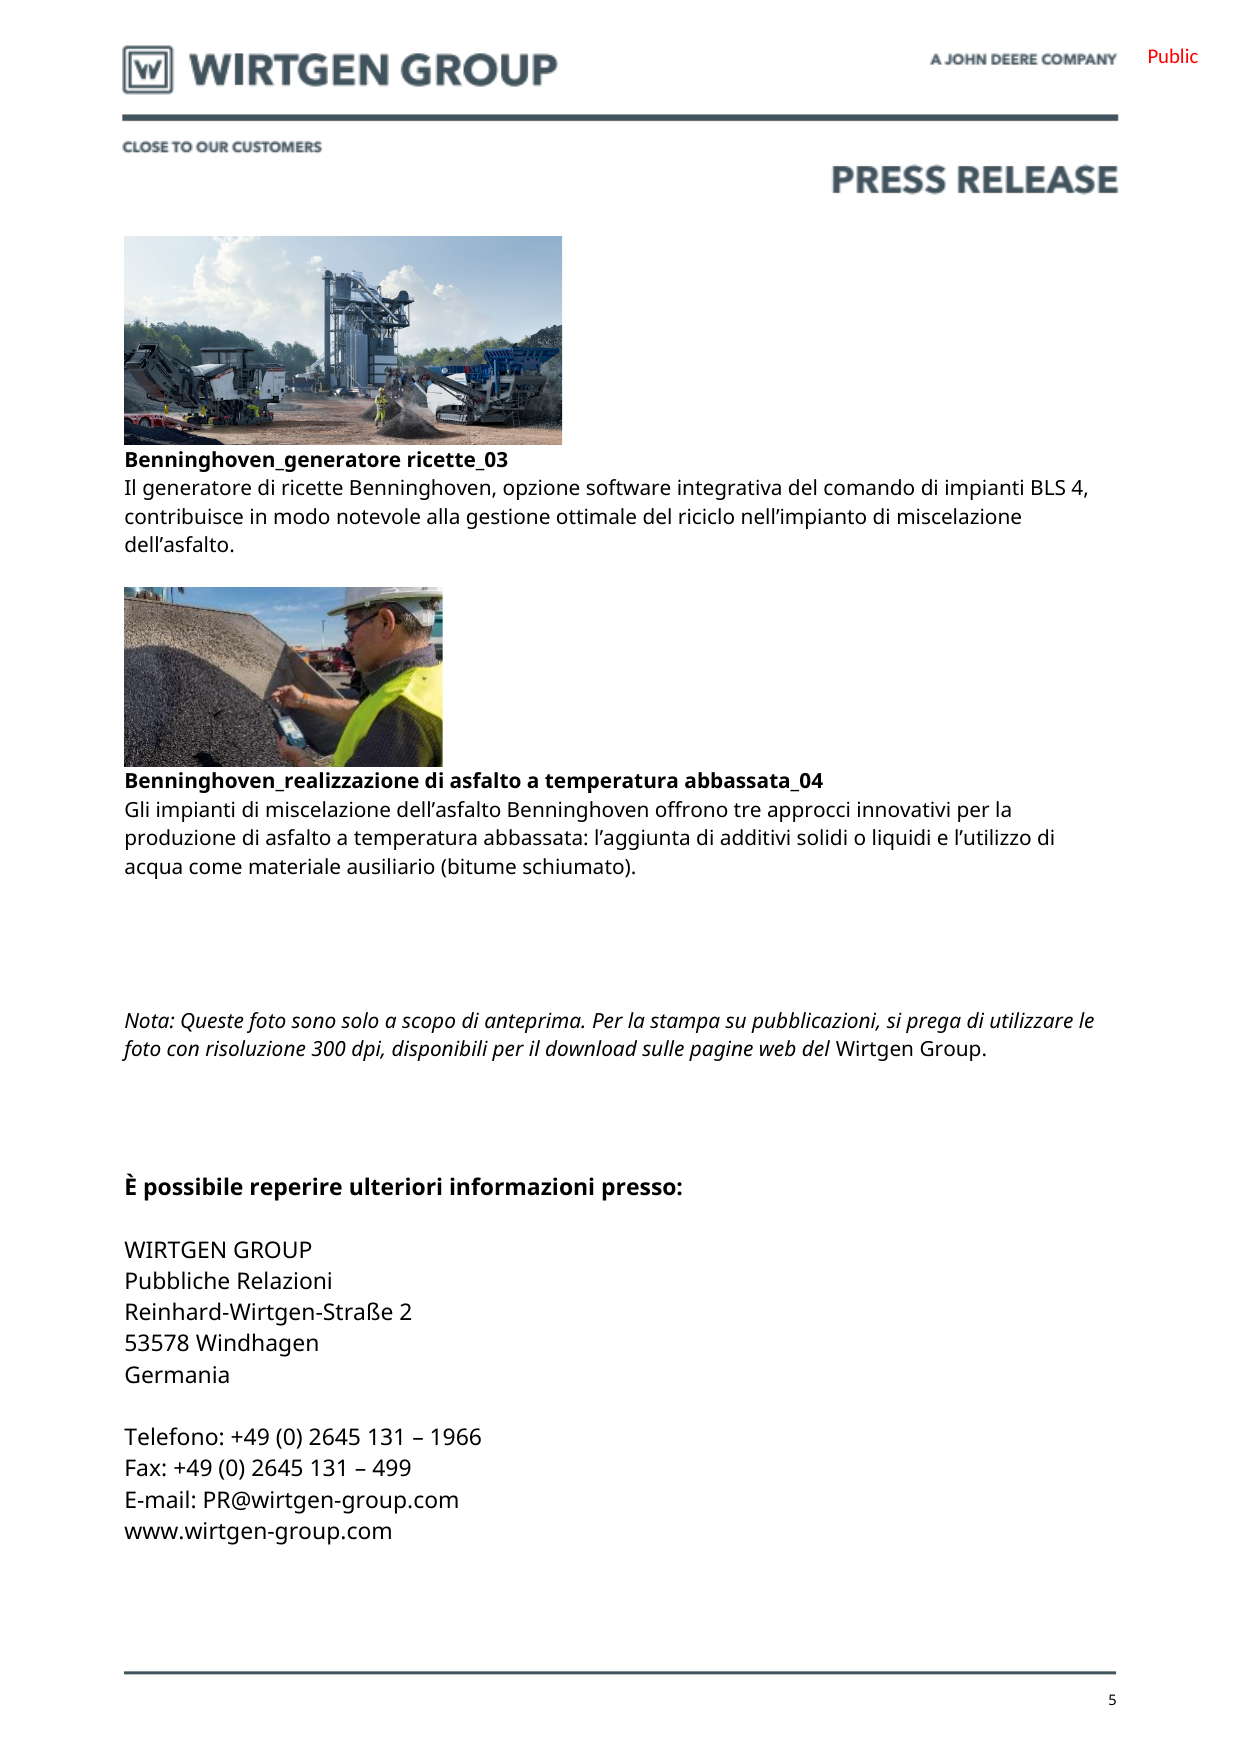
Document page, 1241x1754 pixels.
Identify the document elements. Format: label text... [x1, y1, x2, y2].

text www.wirtgen-group.com [124, 1515, 1116, 1546]
picture [124, 587, 443, 767]
text WIRTGEN GROUP [124, 1233, 1116, 1265]
text Benninghoven_realizzazione di asfalto a temperatura abbassata_04 Gli impianti di miscelazione dell’asfalto Benninghoven offrono tre approcci innovativi per la produzione di asfalto a temperatura abbassata: l’aggiunta di additivi solidi o liquidi e l’utilizzo di acqua come materiale ausiliario (bitume schiumato). [124, 587, 1116, 880]
picture [124, 236, 563, 445]
text Pubbliche Relazioni [124, 1265, 1116, 1296]
text Telefono: +49 (0) 2645 131 – 1966 [124, 1421, 1116, 1452]
text E-mail: PR@wirtgen-group.comPR@wirtgen-group.com [124, 1483, 1116, 1515]
text 53578 Windhagen [124, 1327, 1116, 1358]
text Nota: Queste foto sono solo a scopo di anteprima. Per la stampa su pubblicazioni, si prega di utilizzare le foto con risoluzione 300 dpi, disponibili per il download sulle pagine web del Wirtgen Group. [124, 1006, 1116, 1063]
text È possibile reperire ulteriori informazioni presso: [124, 1171, 1116, 1202]
text Fax: +49 (0) 2645 131 – 499 [124, 1452, 1116, 1483]
text Reinhard-Wirtgen-Straße 2 [124, 1296, 1116, 1327]
text Germania [124, 1358, 1116, 1390]
